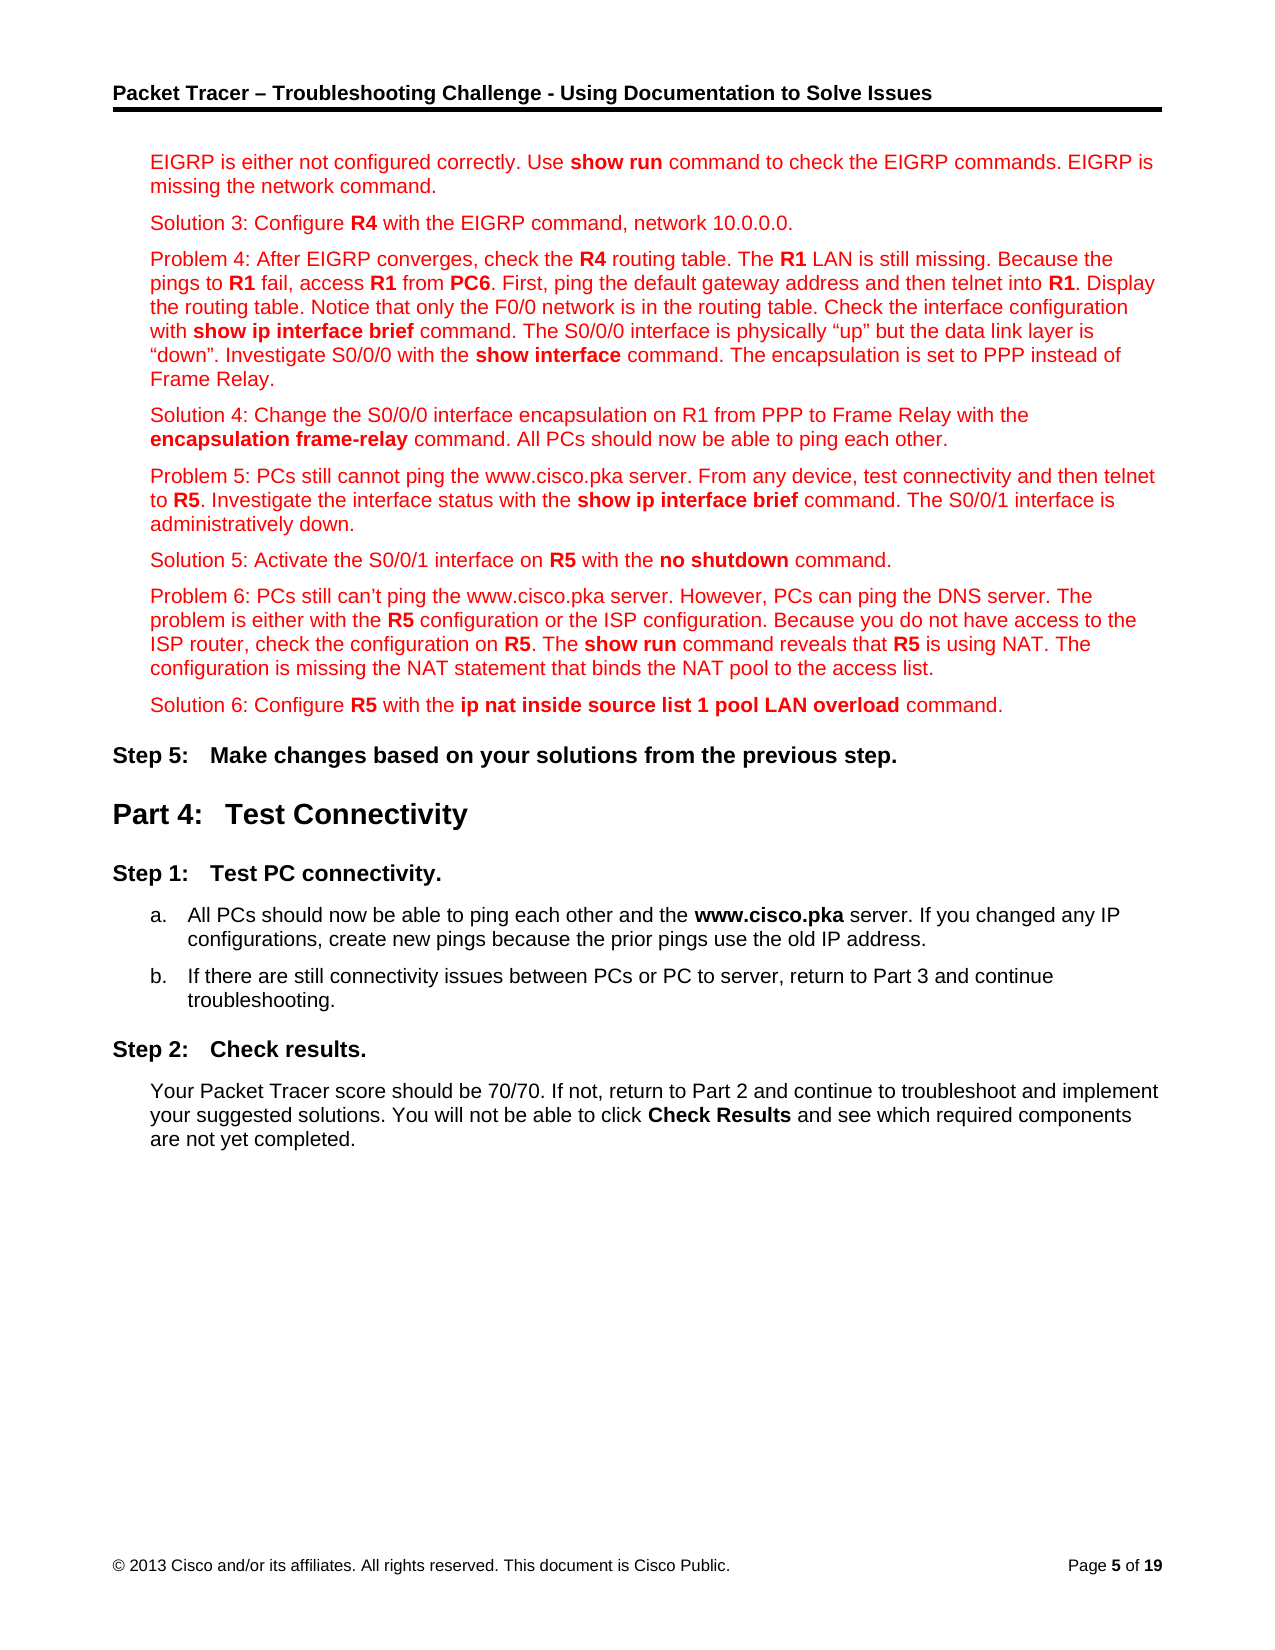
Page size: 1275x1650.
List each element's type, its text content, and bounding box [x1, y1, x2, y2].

text Your Packet Tracer score should be 70/70. If not, return to Part 2 and continue to troubleshoot and implement your suggested solutions. You will not be able to click Check Results and see which required components are not yet completed. [150, 1079, 1162, 1151]
text Solution 4: Change the S0/0/0 interface encapsulation on R1 from PPP to Frame Relay with the encapsulation frame-relay command. All PCs should now be able to ping each other. [150, 403, 1162, 451]
text Make changes based on your solutions from the previous step. [112, 742, 1162, 768]
text Solution 3: Configure R4 with the EIGRP command, network 10.0.0.0. [150, 210, 1162, 234]
text Problem 4: After EIGRP converges, check the R4 routing table. The R1 LAN is still missing. Because the pings to R1 fail, access R1 from PC6. First, ping the default gateway address and then telnet into R1. Display the routing table. Notice that only the F0/0 network is in the routing table. Check the interface configuration with show ip interface brief command. The S0/0/0 interface is physically “up” but the data link layer is “down”. Investigate S0/0/0 with the show interface command. The encapsulation is set to PPP instead of Frame Relay. [150, 247, 1162, 391]
text Check results. [112, 1036, 1162, 1063]
text Problem 6: PCs still can’t ping the www.cisco.pka server. However, PCs can ping the DNS server. The problem is either with the R5 configuration or the ISP configuration. Because you do not have access to the ISP router, check the configuration on R5. The show run command reveals that R5 is using NAT. The configuration is missing the NAT statement that binds the NAT pool to the access list. [150, 584, 1162, 680]
text All PCs should now be able to ping each other and the www.cisco.pka server. If you changed any IP configurations, create new pings because the prior pings use the old IP address. [150, 903, 1162, 951]
text Solution 5: Activate the S0/0/1 interface on R5 with the no shutdown command. [150, 548, 1162, 572]
text Solution 6: Configure R5 with the ip nat inside source list 1 pool LAN overload command. [150, 693, 1162, 717]
text Test Connectivity [112, 797, 1162, 830]
text If there are still connectivity issues between PCs or PC to server, return to Part 3 and continue troubleshooting. [150, 963, 1162, 1011]
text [150, 150, 1162, 198]
text Problem 5: PCs still cannot ping the www.cisco.pka server. From any device, test connectivity and then telnet to R5. Investigate the interface status with the show ip interface brief command. The S0/0/1 interface is administratively down. [150, 463, 1162, 535]
text Test PC connectivity. [112, 860, 1162, 887]
